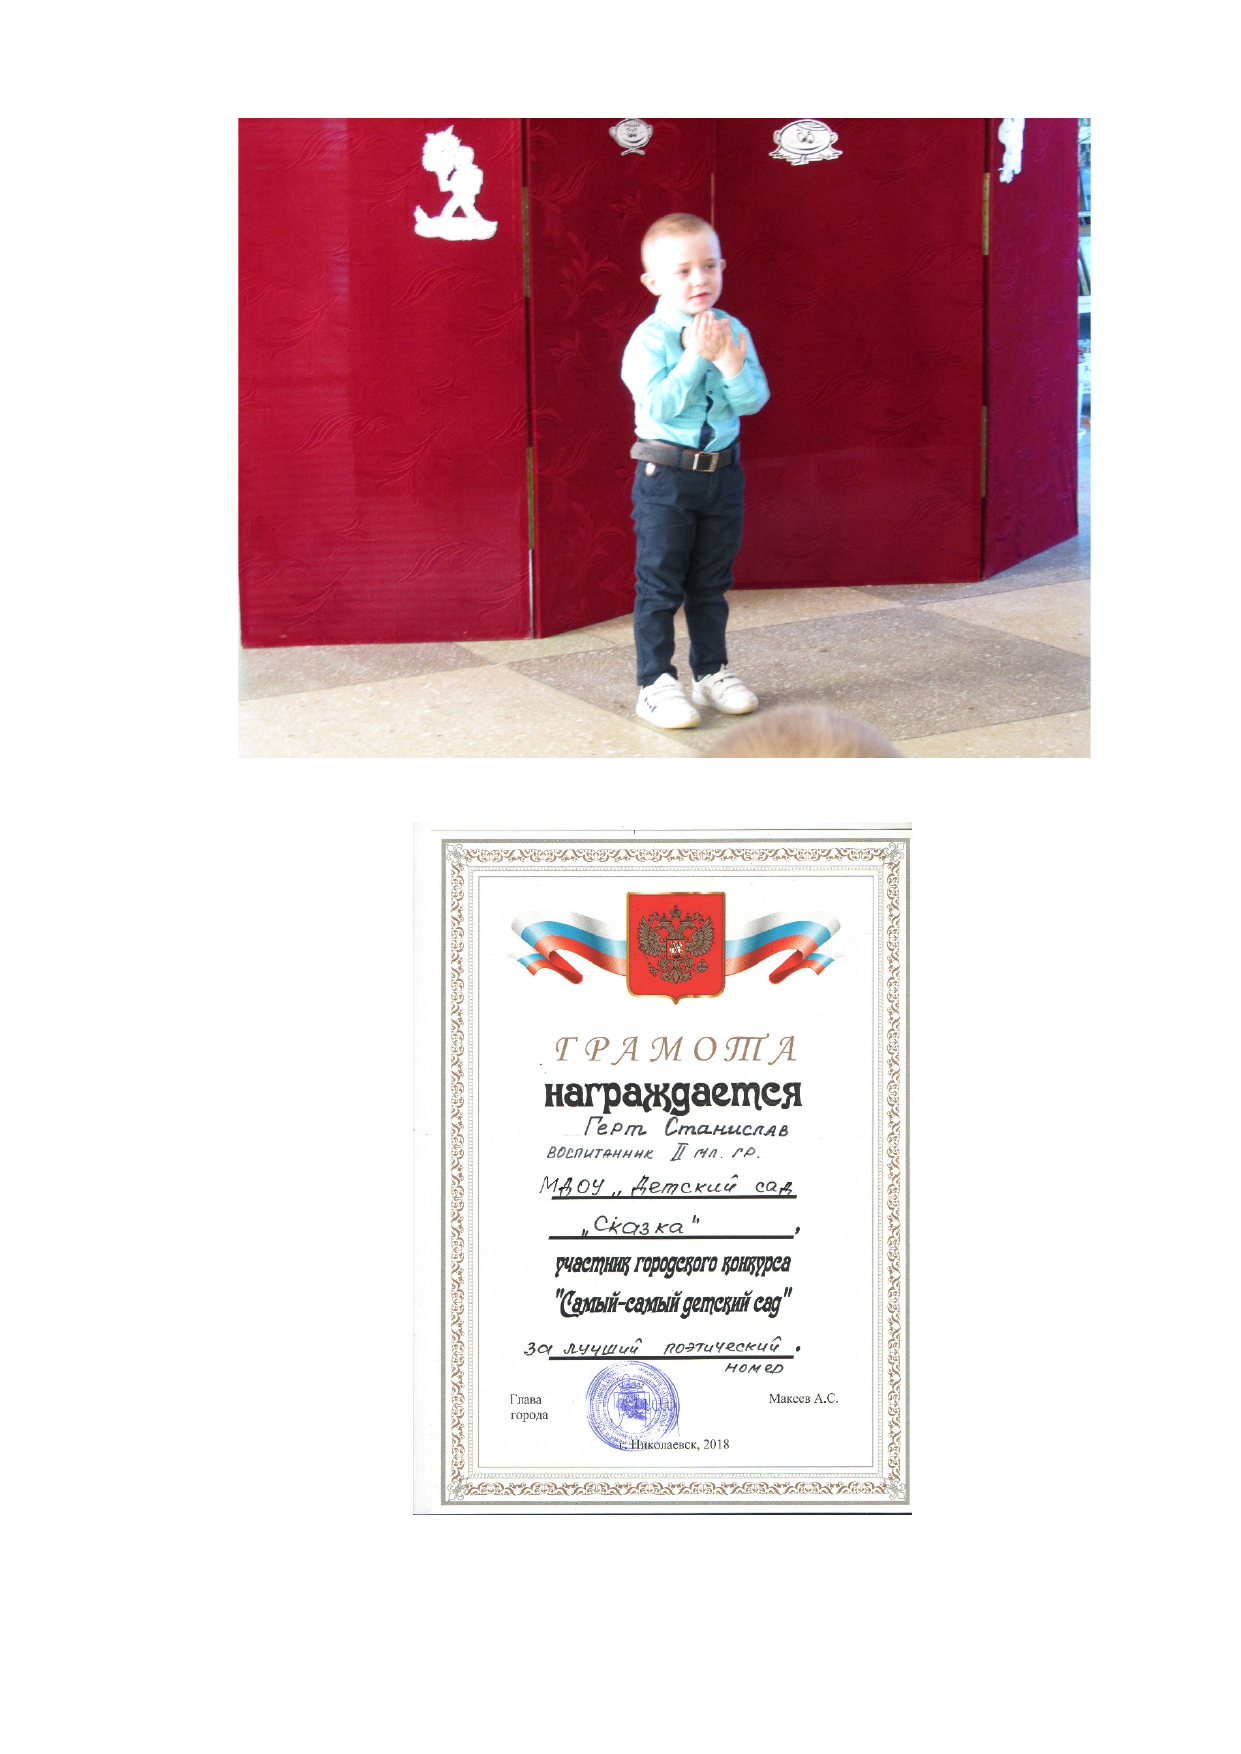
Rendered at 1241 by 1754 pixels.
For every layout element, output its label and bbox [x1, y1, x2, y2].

picture [413, 822, 916, 1515]
picture [238, 118, 1091, 758]
